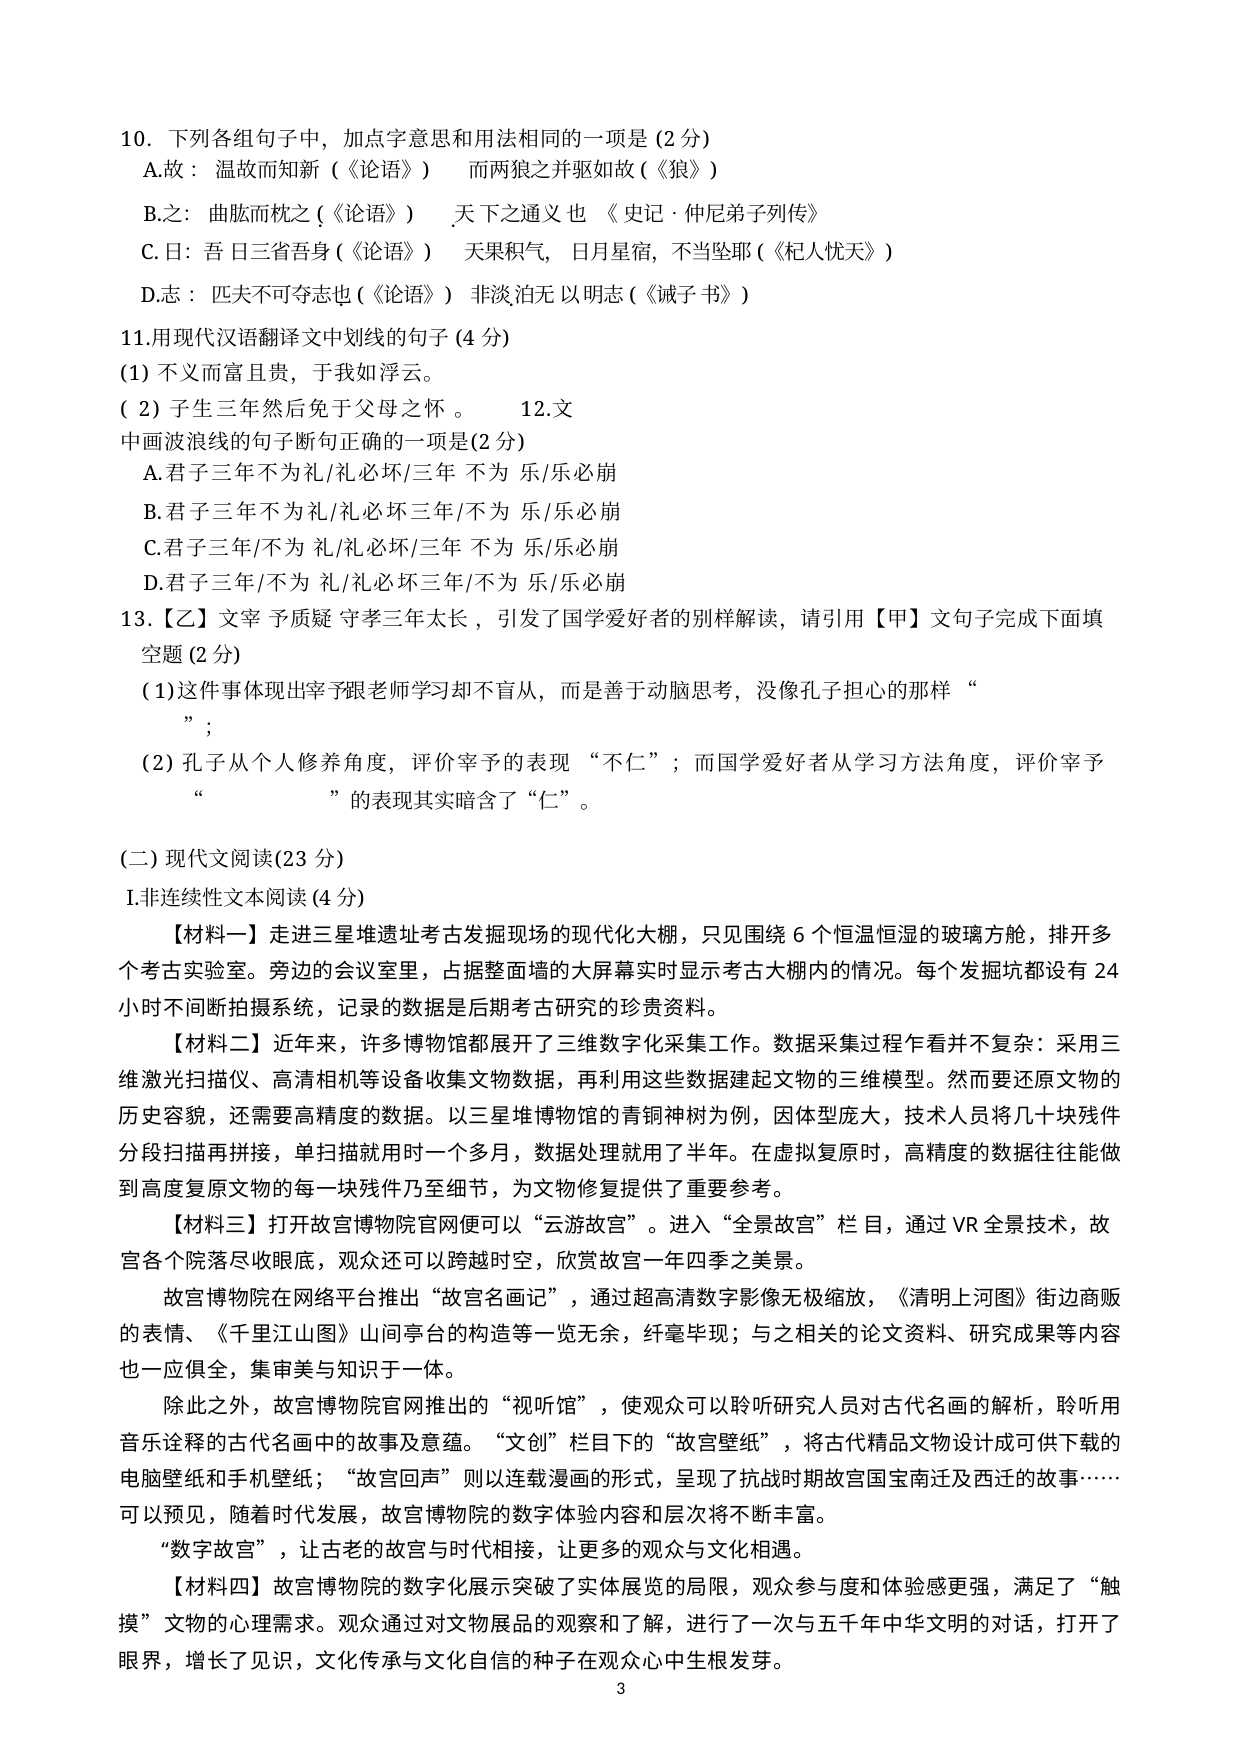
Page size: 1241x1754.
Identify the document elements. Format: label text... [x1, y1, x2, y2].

text ( 1 ) 这 件 事 体 现 出宰 予跟 老 师 学习 却 不 盲 从 ， 而 是 善 于 动 脑 思 考 ， 没 像 孔 子 担 心 的 那 样 “ ”； [142, 675, 1122, 740]
text Ⅰ.非连续性文本阅读 (4 分) [126, 883, 1122, 911]
text C.君子三年/不为 礼/礼必坏/三年 不为 乐/乐必崩 [143, 532, 1122, 561]
text 11.用现代汉语翻译文中划线的句子 (4 分) [120, 322, 1122, 351]
text 除此之外，故宫博物院官网推出的“视听馆”，使观众可以聆听研究人员对古代名画的解析，聆听用 音乐诠释的古代名画中的故事及意蕴。“文创”栏目下的“故宫壁纸”，将古代精品文物设计成可供下载的 电脑壁纸和手机壁纸；“故宫回声”则以连载漫画的形式，呈现了抗战时期故宫国宝南迁及西迁的故事…… 可以预见，随着时代发展，故宫博物院的数字体验内容和层次将不断丰富。 [119, 1390, 1122, 1529]
text 【材料一】走进三星堆遗址考古发掘现场的现代化大棚，只见围绕 6 个恒温恒湿的玻璃方舱，排开多 个考古实验室。旁边的会议室里，占据整面墙的大屏幕实时显示考古大棚内的情况。每个发掘坑都设有 24 小时不间断拍摄系统，记录的数据是后期考古研究的珍贵资料。 [118, 918, 1122, 1021]
text 【材料二】近年来，许多博物馆都展开了三维数字化采集工作。数据采集过程乍看并不复杂：采用三 维激光扫描仪、高清相机等设备收集文物数据，再利用这些数据建起文物的三维模型。然而要还原文物的 历史容貌，还需要高精度的数据。以三星堆博物馆的青铜神树为例，因体型庞大，技术人员将几十块残件 分段扫描再拼接，单扫描就用时一个多月，数据处理就用了半年。在虚拟复原时，高精度的数据往往能做 到高度复原文物的每一块残件乃至细节，为文物修复提供了重要参考。 [118, 1027, 1122, 1202]
text (二) 现代文阅读(23 分) [120, 850, 1122, 883]
text 故宫博物院在网络平台推出“故宫名画记”，通过超高清数字影像无极缩放，《清明上河图》街边商贩 的表情、《千里江山图》山间亭台的构造等一览无余，纤毫毕现；与之相关的论文资料、研究成果等内容 也一应俱全，集审美与知识于一体。 [119, 1281, 1122, 1384]
text “数字故宫”，让古老的故宫与时代相接，让更多的观众与文化相遇。 [161, 1535, 1122, 1563]
text (1) 不义而富且贵，于我如浮云。 [120, 358, 1122, 386]
text D.志 ： 匹夫不可夺志也 (《论语》) 非淡 泊无 以 明志 (《诫子 书》) [140, 280, 1122, 308]
text A.君子三年不为礼/礼必坏/三年 不为 乐/乐必崩 [143, 464, 1122, 497]
text B.之： 曲肱而枕之 (《论语》) 天 下之通义 也 《 史记•仲尼弟子列传》 [143, 198, 1122, 227]
text C. 日：吾 日三省吾身 (《论语》) 天果积气， 日月星宿，不当坠耶 (《杞人忧天》) [141, 240, 1122, 262]
text 【材料三】打开故宫博物院官网便可以“云游故宫”。进入“全景故宫”栏 目，通过 VR 全景技术，故 宫各个院落尽收眼底，观众还可以跨越时空，欣赏故宫一年四季之美景。 [120, 1208, 1122, 1275]
text 13.【乙】文宰 予质疑 守孝三年太长 ，引发了国学爱好者的别样解读，请引用【甲】文句子完成下面填 空题 (2 分) [120, 602, 1122, 668]
text B.君子三年不为礼/礼必坏三年/不为 乐/乐必崩 [143, 497, 1122, 525]
text ( 2) 子生三年然后免于父母之怀 。 12.文中画波浪线的句子断句正确的一项是(2分) [120, 393, 583, 455]
text 10．下列各组句子中，加点字意思和用法相同的一项是 (2分) [120, 123, 1122, 152]
text 【材料四】故宫博物院的数字化展示突破了实体展览的局限，观众参与度和体验感更强，满足了“触 摸”文物的心理需求。观众通过对文物展品的观察和了解，进行了一次与五千年中华文明的对话，打开了 眼界，增长了见识，文化传承与文化自信的种子在观众心中生根发芽。 [118, 1570, 1122, 1674]
text D.君子三年/不为 礼/礼必坏三年/不为 乐/乐必崩 [143, 567, 1122, 596]
text A.故 ： 温故而知新 (《论语》) 而两狼之并驱如故 (《狼》) [143, 158, 1122, 180]
text (2) 孔子从个人修养角度，评价宰予的表现 “不仁”；而国学爱好者从学习方法角度，评价宰予 “ ”的表现其实暗含了“仁”。 [142, 746, 1122, 814]
